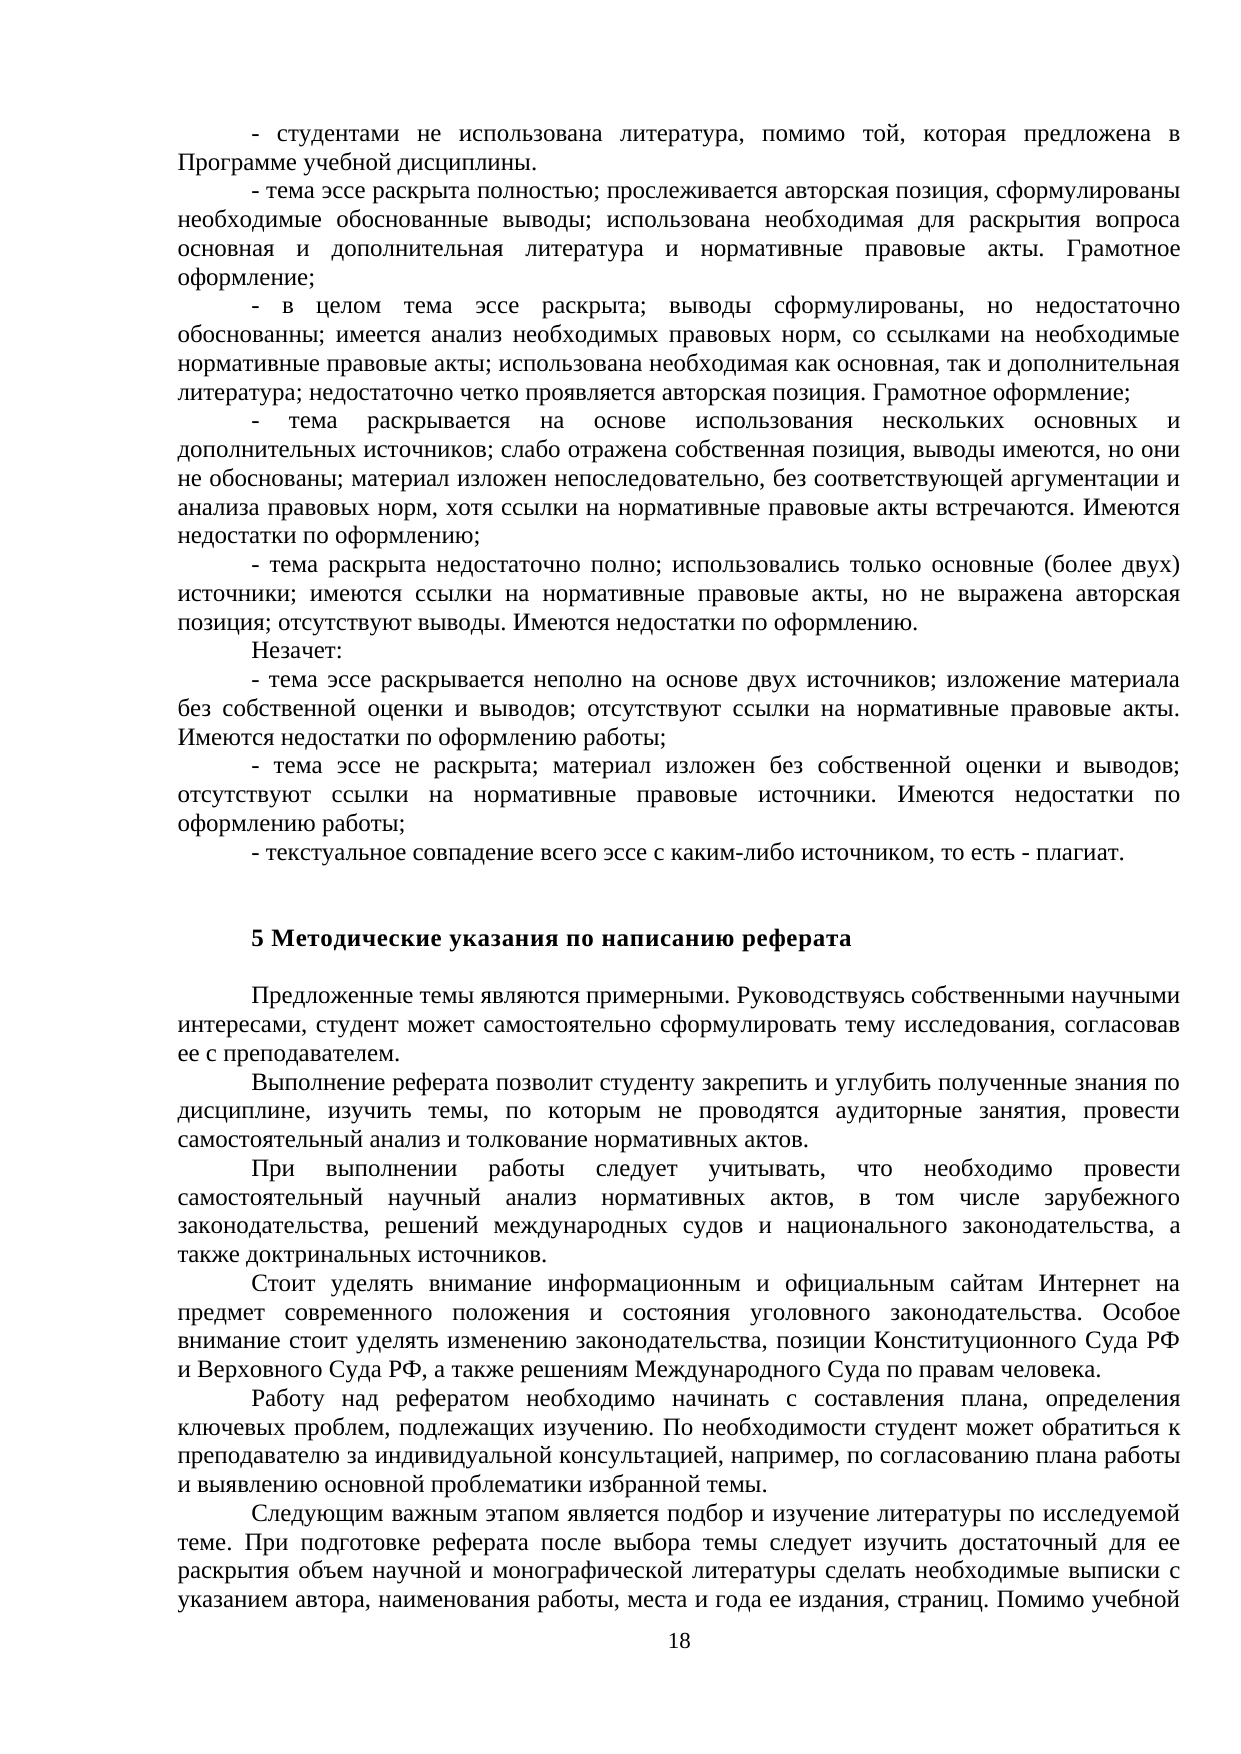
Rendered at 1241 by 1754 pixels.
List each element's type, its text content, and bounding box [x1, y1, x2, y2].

text - тема раскрывается на основе использования нескольких основных и дополнительных источников; слабо отражена собственная позиция, выводы имеются, но они не обоснованы; материал изложен непоследовательно, без соответствующей аргументации и анализа правовых норм, хотя ссылки на нормативные правовые акты встречаются. Имеются недостатки по оформлению; [177, 406, 1181, 549]
text Стоит уделять внимание информационным и официальным сайтам Интернет на предмет современного положения и состояния уголовного законодательства. Особое внимание стоит уделять изменению законодательства, позиции Конституционного Суда РФ и Верховного Суда РФ, а также решениям Международного Суда по правам человека. [177, 1268, 1181, 1383]
text Работу над рефератом необходимо начинать с составления плана, определения ключевых проблем, подлежащих изучению. По необходимости студент может обратиться к преподавателю за индивидуальной консультацией, например, по согласованию плана работы и выявлению основной проблематики избранной темы. [177, 1383, 1181, 1498]
text Незачет: [177, 636, 1181, 664]
text Предложенные темы являются примерными. Руководствуясь собственными научными интересами, студент может самостоятельно сформулировать тему исследования, согласовав ее с преподавателем. [177, 981, 1181, 1067]
text - в целом тема эссе раскрыта; выводы сформулированы, но недостаточно обоснованны; имеется анализ необходимых правовых норм, со ссылками на необходимые нормативные правовые акты; использована необходимая как основная, так и дополнительная литература; недостаточно четко проявляется авторская позиция. Грамотное оформление; [177, 291, 1181, 406]
text - студентами не использована литература, помимо той, которая предложена в Программе учебной дисциплины. [177, 118, 1181, 176]
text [177, 1498, 1181, 1613]
text Выполнение реферата позволит студенту закрепить и углубить полученные знания по дисциплине, изучить темы, по которым не проводятся аудиторные занятия, провести самостоятельный анализ и толкование нормативных актов. [177, 1067, 1181, 1153]
text - тема эссе не раскрыта; материал изложен без собственной оценки и выводов; отсутствуют ссылки на нормативные правовые источники. Имеются недостатки по оформлению работы; [177, 751, 1181, 837]
text - тема эссе раскрыта полностью; прослеживается авторская позиция, сформулированы необходимые обоснованные выводы; использована необходимая для раскрытия вопроса основная и дополнительная литература и нормативные правовые акты. Грамотное оформление; [177, 176, 1181, 291]
text - текстуальное совпадение всего эссе с каким-либо источником, то есть - плагиат. [177, 837, 1181, 866]
text - тема раскрыта недостаточно полно; использовались только основные (более двух) источники; имеются ссылки на нормативные правовые акты, но не выражена авторская позиция; отсутствуют выводы. Имеются недостатки по оформлению. [177, 549, 1181, 636]
text - тема эссе раскрывается неполно на основе двух источников; изложение материала без собственной оценки и выводов; отсутствуют ссылки на нормативные правовые акты. Имеются недостатки по оформлению работы; [177, 664, 1181, 751]
text 5 Методические указания по написанию реферата [177, 923, 1181, 952]
text При выполнении работы следует учитывать, что необходимо провести самостоятельный научный анализ нормативных актов, в том числе зарубежного законодательства, решений международных судов и национального законодательства, а также доктринальных источников. [177, 1153, 1181, 1268]
